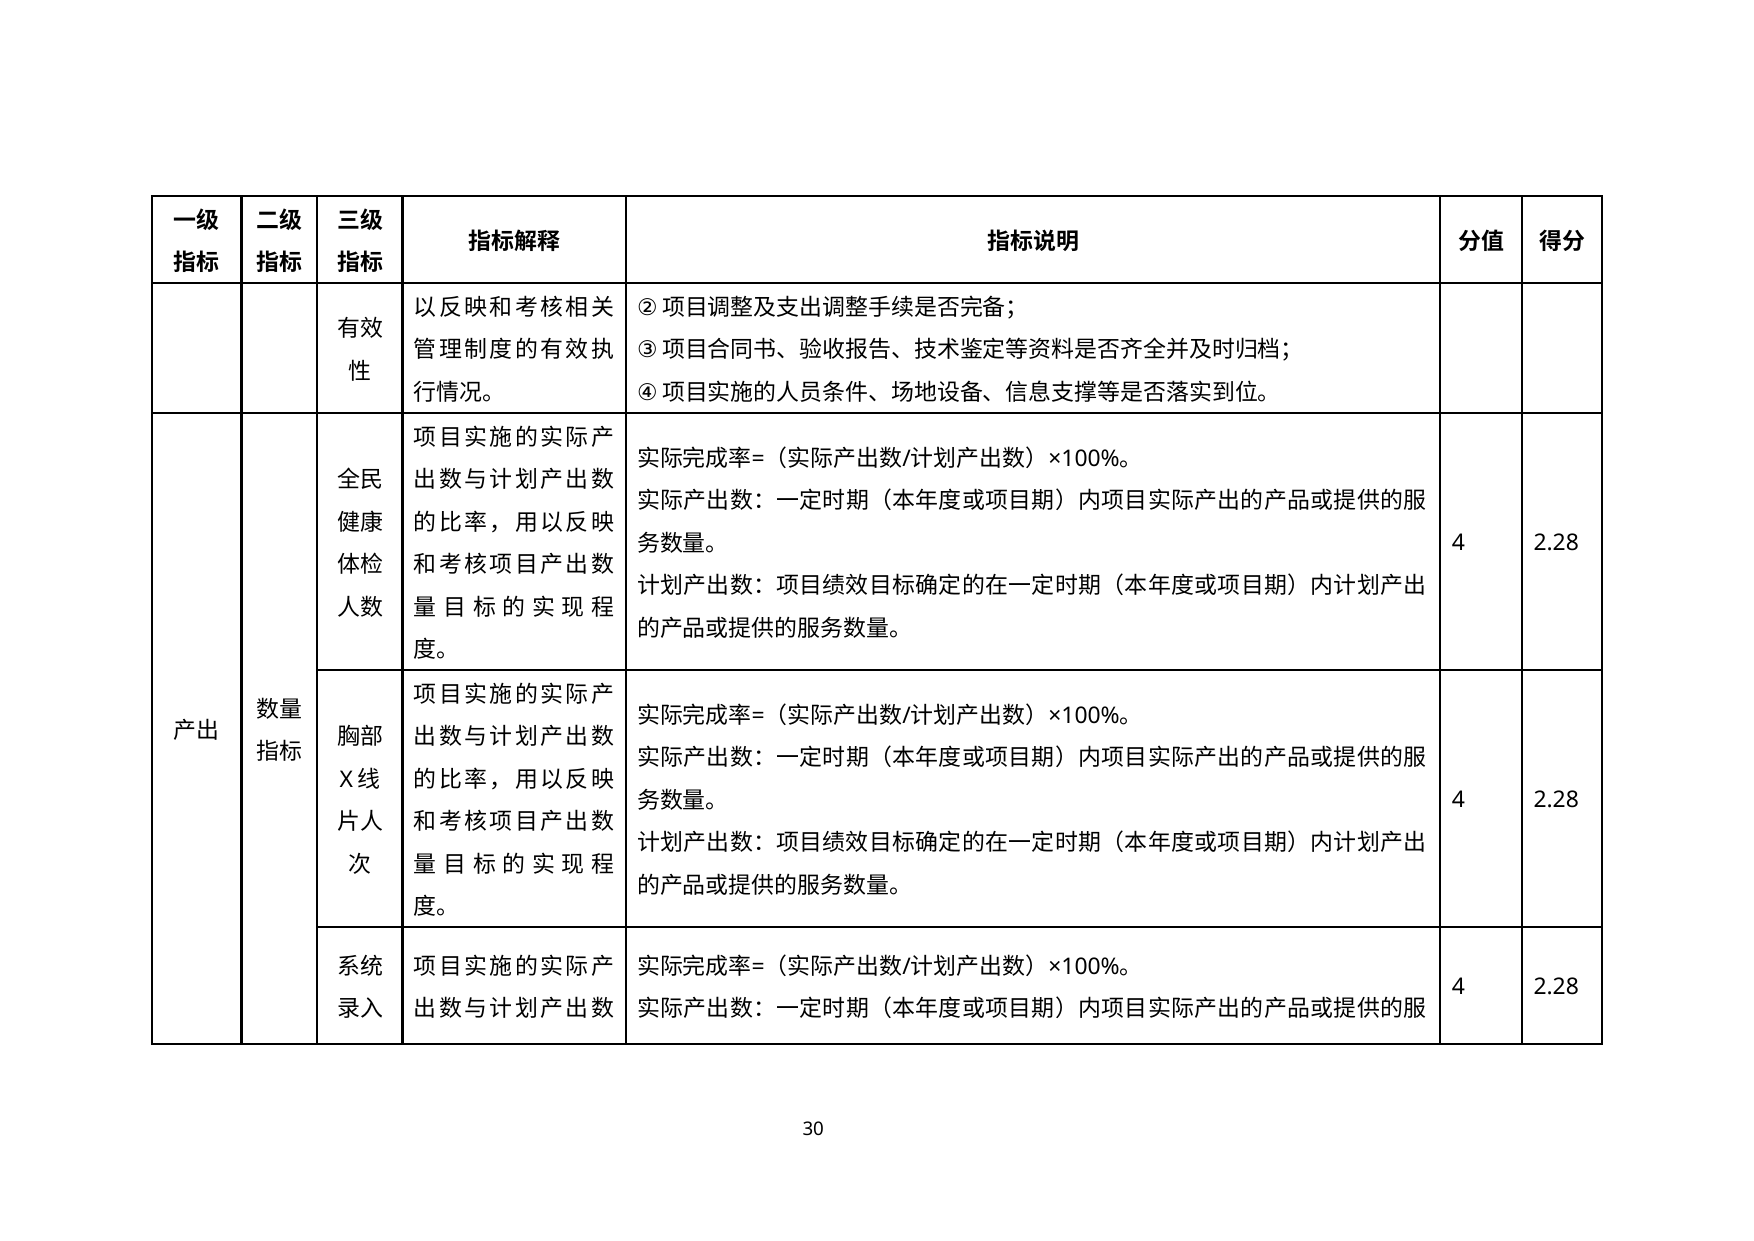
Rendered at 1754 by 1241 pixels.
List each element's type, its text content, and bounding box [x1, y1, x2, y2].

table_cell 4 [1441, 414, 1521, 669]
table_header 三级指标 [318, 197, 401, 282]
table_cell 项目实施的实际产出数与计划产出数的比率，用以反映和考核项目产出数量目标的实现程度。 [404, 671, 625, 926]
table_header 分值 [1441, 197, 1521, 282]
table_cell 项目实施的实际产出数与计划产出数的比率，用以反映和考核项目产出数量目标的实现程度。 [404, 414, 625, 669]
table_header 二级指标 [243, 197, 316, 282]
table_header 得分 [1523, 197, 1601, 282]
table_header 指标解释 [404, 197, 625, 282]
table_cell 4 [1441, 671, 1521, 926]
table_header 一级指标 [153, 197, 240, 282]
table_cell 2.28 [1523, 671, 1601, 926]
table_cell 项目实施是否符合相关管理规定，用以反映和考核相关管理制度的有效执行情况。 [404, 284, 625, 412]
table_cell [404, 928, 625, 1043]
table_cell 制度执行 有效性 [318, 284, 401, 412]
table_cell 产出 [153, 414, 240, 1043]
table_cell 系统录入人次 [318, 928, 401, 1043]
table_cell 全民健康体检人数 [318, 414, 401, 669]
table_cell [627, 928, 1439, 1043]
table_header 指标说明 [627, 197, 1439, 282]
table_cell 胸部X线片人次 [318, 671, 401, 926]
table_cell 2.28 [1523, 928, 1601, 1043]
table_cell 实际完成率=（实际产出数/计划产出数）×100%。 实际产出数：一定时期（本年度或项目期）内项目实际产出的产品或提供的服务数量。 计划产出数：项目绩效目标确定的在一定时期（本年度或项目期）内计划产出的产品或提供的服务数量。 [627, 671, 1439, 926]
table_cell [627, 284, 1439, 412]
table_cell 4 [1441, 928, 1521, 1043]
table_cell 4 [1441, 284, 1521, 412]
table_cell 实际完成率=（实际产出数/计划产出数）×100%。 实际产出数：一定时期（本年度或项目期）内项目实际产出的产品或提供的服务数量。 计划产出数：项目绩效目标确定的在一定时期（本年度或项目期）内计划产出的产品或提供的服务数量。 [627, 414, 1439, 669]
table_cell 数量指标 [243, 414, 316, 1043]
table_cell 4 [1523, 284, 1601, 412]
table_cell 2.28 [1523, 414, 1601, 669]
